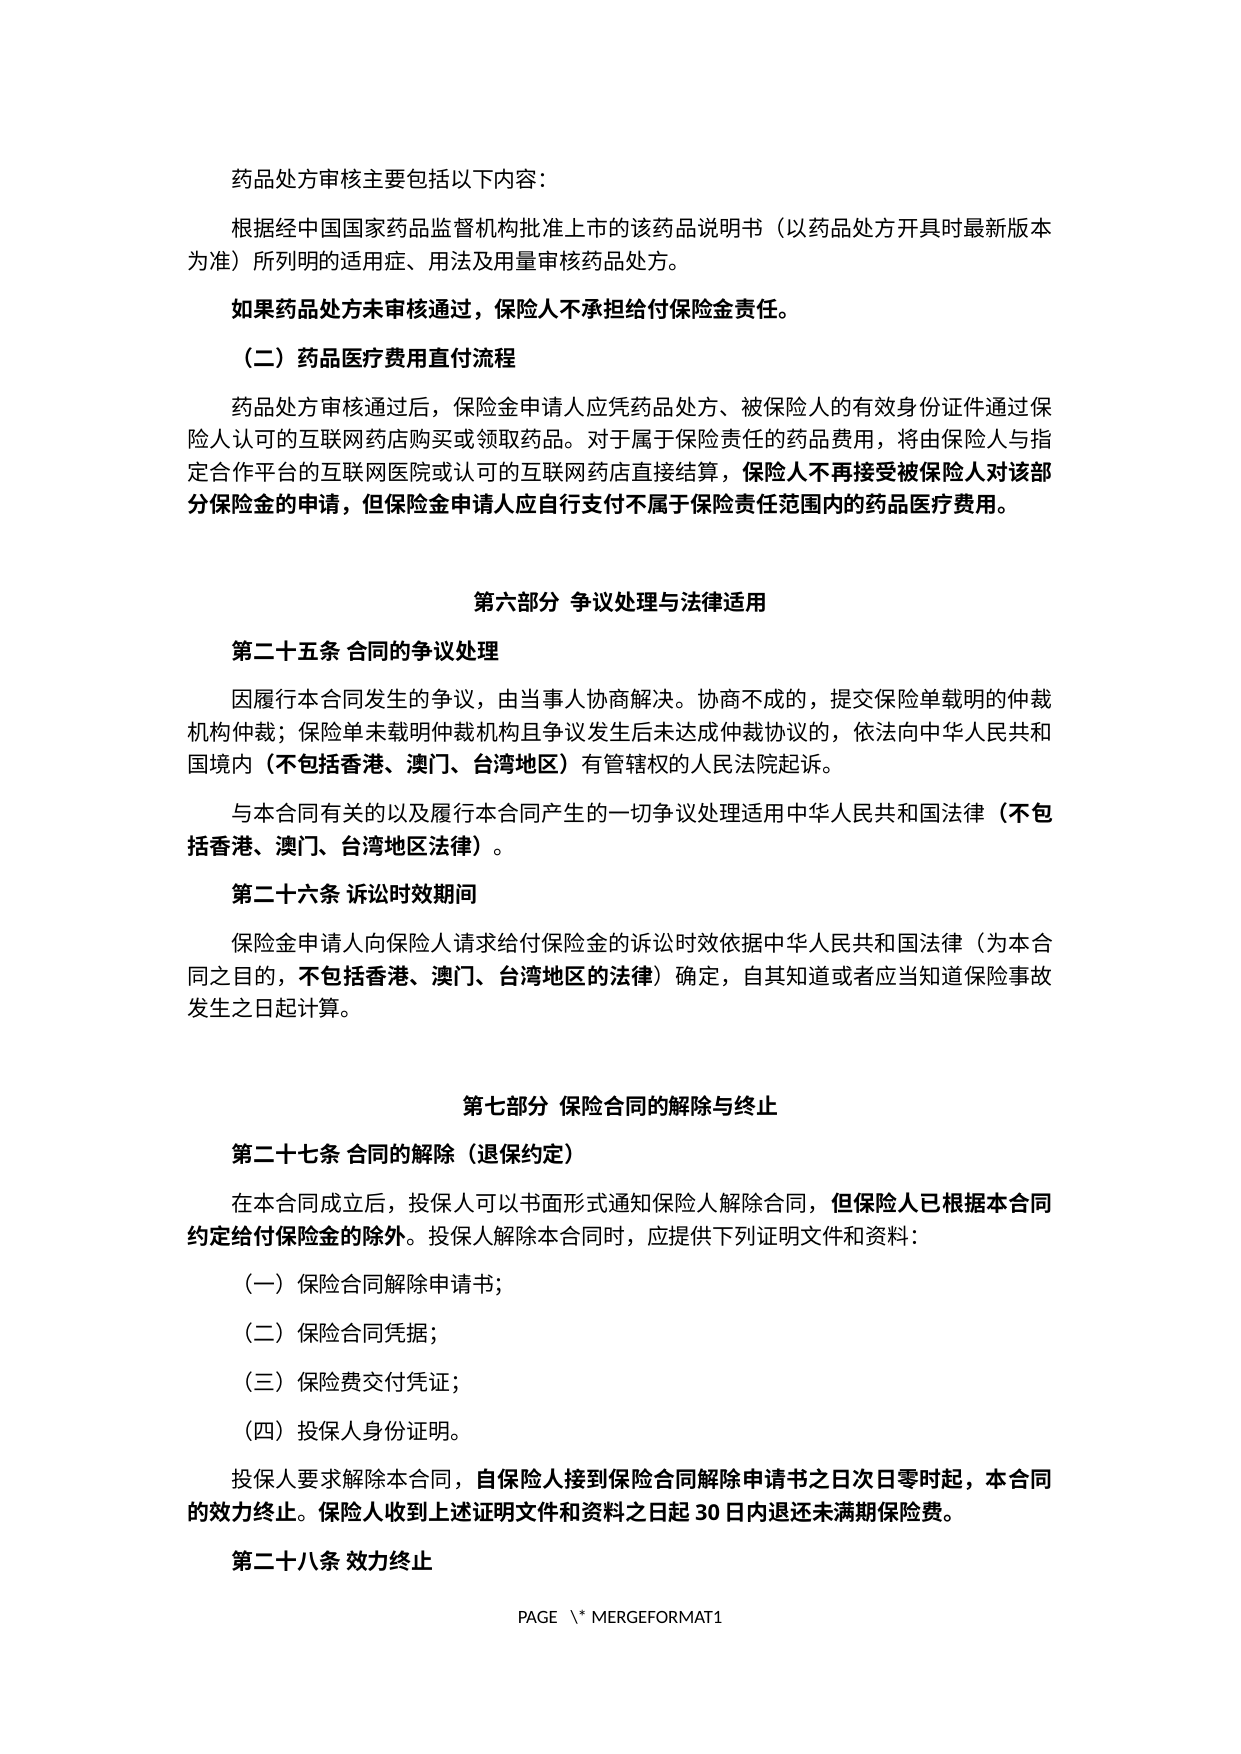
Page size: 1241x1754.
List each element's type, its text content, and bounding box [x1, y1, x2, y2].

text 药品处方审核主要包括以下内容： [187, 162, 1053, 194]
text 与本合同有关的以及履行本合同产生的一切争议处理适用中华人民共和国法律（不包括香港、澳门、台湾地区法律）。 [187, 796, 1053, 861]
text 根据经中国国家药品监督机构批准上市的该药品说明书（以药品处方开具时最新版本为准）所列明的适用症、用法及用量审核药品处方。 [187, 211, 1053, 276]
text （三）保险费交付凭证； [187, 1364, 1053, 1397]
text 在本合同成立后，投保人可以书面形式通知保险人解除合同，但保险人已根据本合同约定给付保险金的除外。投保人解除本合同时，应提供下列证明文件和资料： [187, 1186, 1053, 1251]
text 药品处方审核通过后，保险金申请人应凭药品处方、被保险人的有效身份证件通过保险人认可的互联网药店购买或领取药品。对于属于保险责任的药品费用，将由保险人与指定合作平台的互联网医院或认可的互联网药店直接结算，保险人不再接受被保险人对该部分保险金的申请，但保险金申请人应自行支付不属于保险责任范围内的药品医疗费用。 [187, 389, 1053, 519]
list 第二十八条 效力终止 [187, 1543, 1053, 1576]
list 第二十五条 合同的争议处理 [187, 633, 1053, 666]
text 因履行本合同发生的争议，由当事人协商解决。协商不成的，提交保险单载明的仲裁机构仲裁；保险单未载明仲裁机构且争议发生后未达成仲裁协议的，依法向中华人民共和国境内（不包括香港、澳门、台湾地区）有管辖权的人民法院起诉。 [187, 682, 1053, 779]
list 第六部分 争议处理与法律适用 [187, 584, 1053, 617]
text （四）投保人身份证明。 [187, 1413, 1053, 1446]
list 第二十六条 诉讼时效期间 [187, 877, 1053, 909]
text （一）保险合同解除申请书； [187, 1267, 1053, 1299]
text 第七部分 保险合同的解除与终止 [187, 1088, 1053, 1121]
text （二）保险合同凭据； [187, 1316, 1053, 1348]
text 投保人要求解除本合同，自保险人接到保险合同解除申请书之日次日零时起，本合同的效力终止。保险人收到上述证明文件和资料之日起30日内退还未满期保险费。 [187, 1462, 1053, 1527]
list 第二十七条 合同的解除（退保约定） [187, 1137, 1053, 1169]
list （二）药品医疗费用直付流程 [187, 341, 1053, 373]
text 保险金申请人向保险人请求给付保险金的诉讼时效依据中华人民共和国法律（为本合同之目的，不包括香港、澳门、台湾地区的法律）确定，自其知道或者应当知道保险事故发生之日起计算。 [187, 926, 1053, 1023]
text 如果药品处方未审核通过，保险人不承担给付保险金责任。 [187, 292, 1053, 324]
